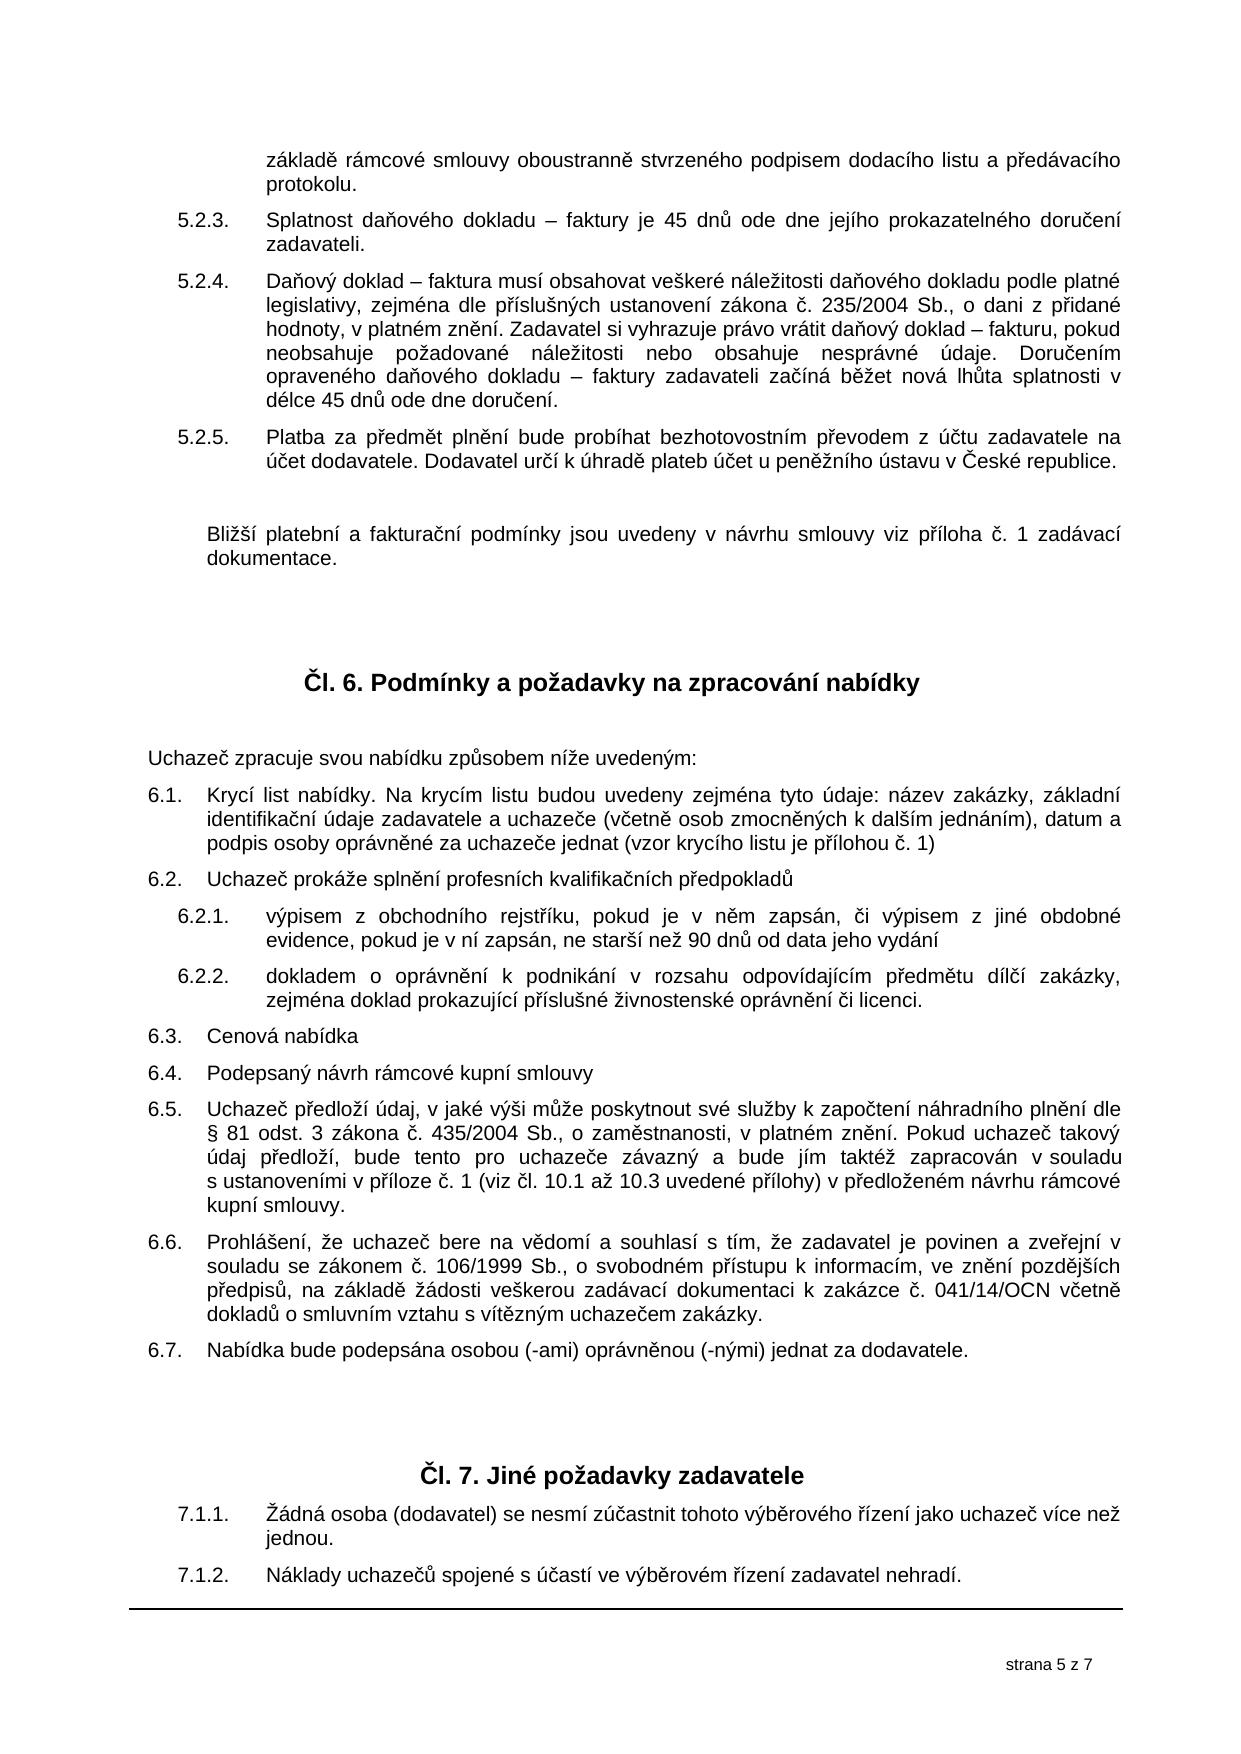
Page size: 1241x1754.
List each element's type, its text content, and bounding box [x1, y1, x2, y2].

text Cenová nabídka [148, 1024, 1122, 1048]
text Podepsaný návrh rámcové kupní smlouvy [148, 1061, 1122, 1085]
text Uchazeč předloží údaj, v jaké výši může poskytnout své služby k započtení náhradního plnění dle § 81 odst. 3 zákona č. 435/2004 Sb., o zaměstnanosti, v platném znění. Pokud uchazeč takový údaj předloží, bude tento pro uchazeče závazný a bude jím taktéž zapracován v souladu s ustanoveními v příloze č. 1 (viz čl. 10.1 až 10.3 uvedené přílohy) v předloženém návrhu rámcové kupní smlouvy. [148, 1097, 1122, 1217]
text Prohlášení, že uchazeč bere na vědomí a souhlasí s tím, že zadavatel je povinen a zveřejní v souladu se zákonem č. 106/1999 Sb., o svobodném přístupu k informacím, ve znění pozdějších předpisů, na základě žádosti veškerou zadávací dokumentaci k zakázce č. 041/14/OCN včetně dokladů o smluvním vztahu s vítězným uchazečem zakázky. [148, 1229, 1122, 1325]
text Platba za předmět plnění bude probíhat bezhotovostním převodem z účtu zadavatele na účet dodavatele. Dodavatel určí k úhradě plateb účet u peněžního ústavu v České republice. [177, 425, 1122, 473]
text Žádná osoba (dodavatel) se nesmí zúčastnit tohoto výběrového řízení jako uchazeč více než jednou. [177, 1502, 1122, 1550]
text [177, 148, 1122, 196]
text dokladem o oprávnění k podnikání v rozsahu odpovídajícím předmětu dílčí zakázky, zejména doklad prokazující příslušné živnostenské oprávnění či licenci. [177, 964, 1122, 1012]
text Krycí list nabídky. Na krycím listu budou uvedeny zejména tyto údaje: název zakázky, základní identifikační údaje zadavatele a uchazeče (včetně osob zmocněných k dalším jednáním), datum a podpis osoby oprávněné za uchazeče jednat (vzor krycího listu je přílohou č. 1) [148, 783, 1122, 854]
text výpisem z obchodního rejstříku, pokud je v něm zapsán, či výpisem z jiné obdobné evidence, pokud je v ní zapsán, ne starší než 90 dnů od data jeho vydání [177, 903, 1122, 951]
text Uchazeč zpracuje svou nabídku způsobem níže uvedeným: [148, 746, 1122, 770]
text Nabídka bude podepsána osobou (-ami) oprávněnou (-nými) jednat za dodavatele. [148, 1338, 1122, 1362]
text Jiné požadavky zadavatele [102, 1461, 1122, 1489]
text Podmínky a požadavky na zpracování nabídky [102, 668, 1122, 697]
text Daňový doklad – faktura musí obsahovat veškeré náležitosti daňového dokladu podle platné legislativy, zejména dle příslušných ustanovení zákona č. 235/2004 Sb., o dani z přidané hodnoty, v platném znění. Zadavatel si vyhrazuje právo vrátit daňový doklad – fakturu, pokud neobsahuje požadované náležitosti nebo obsahuje nesprávné údaje. Doručením opraveného daňového dokladu – faktury zadavateli začíná běžet nová lhůta splatnosti v délce 45 dnů ode dne doručení. [177, 268, 1122, 412]
text Uchazeč prokáže splnění profesních kvalifikačních předpokladů [148, 867, 1122, 891]
list Bližší platební a fakturační podmínky jsou uvedeny v návrhu smlouvy viz příloha č. 1 zadávací dokumentace. [207, 522, 1122, 569]
text Splatnost daňového dokladu – faktury je 45 dnů ode dne jejího prokazatelného doručení zadavateli. [177, 208, 1122, 256]
text Náklady uchazečů spojené s účastí ve výběrovém řízení zadavatel nehradí. [177, 1562, 1122, 1586]
